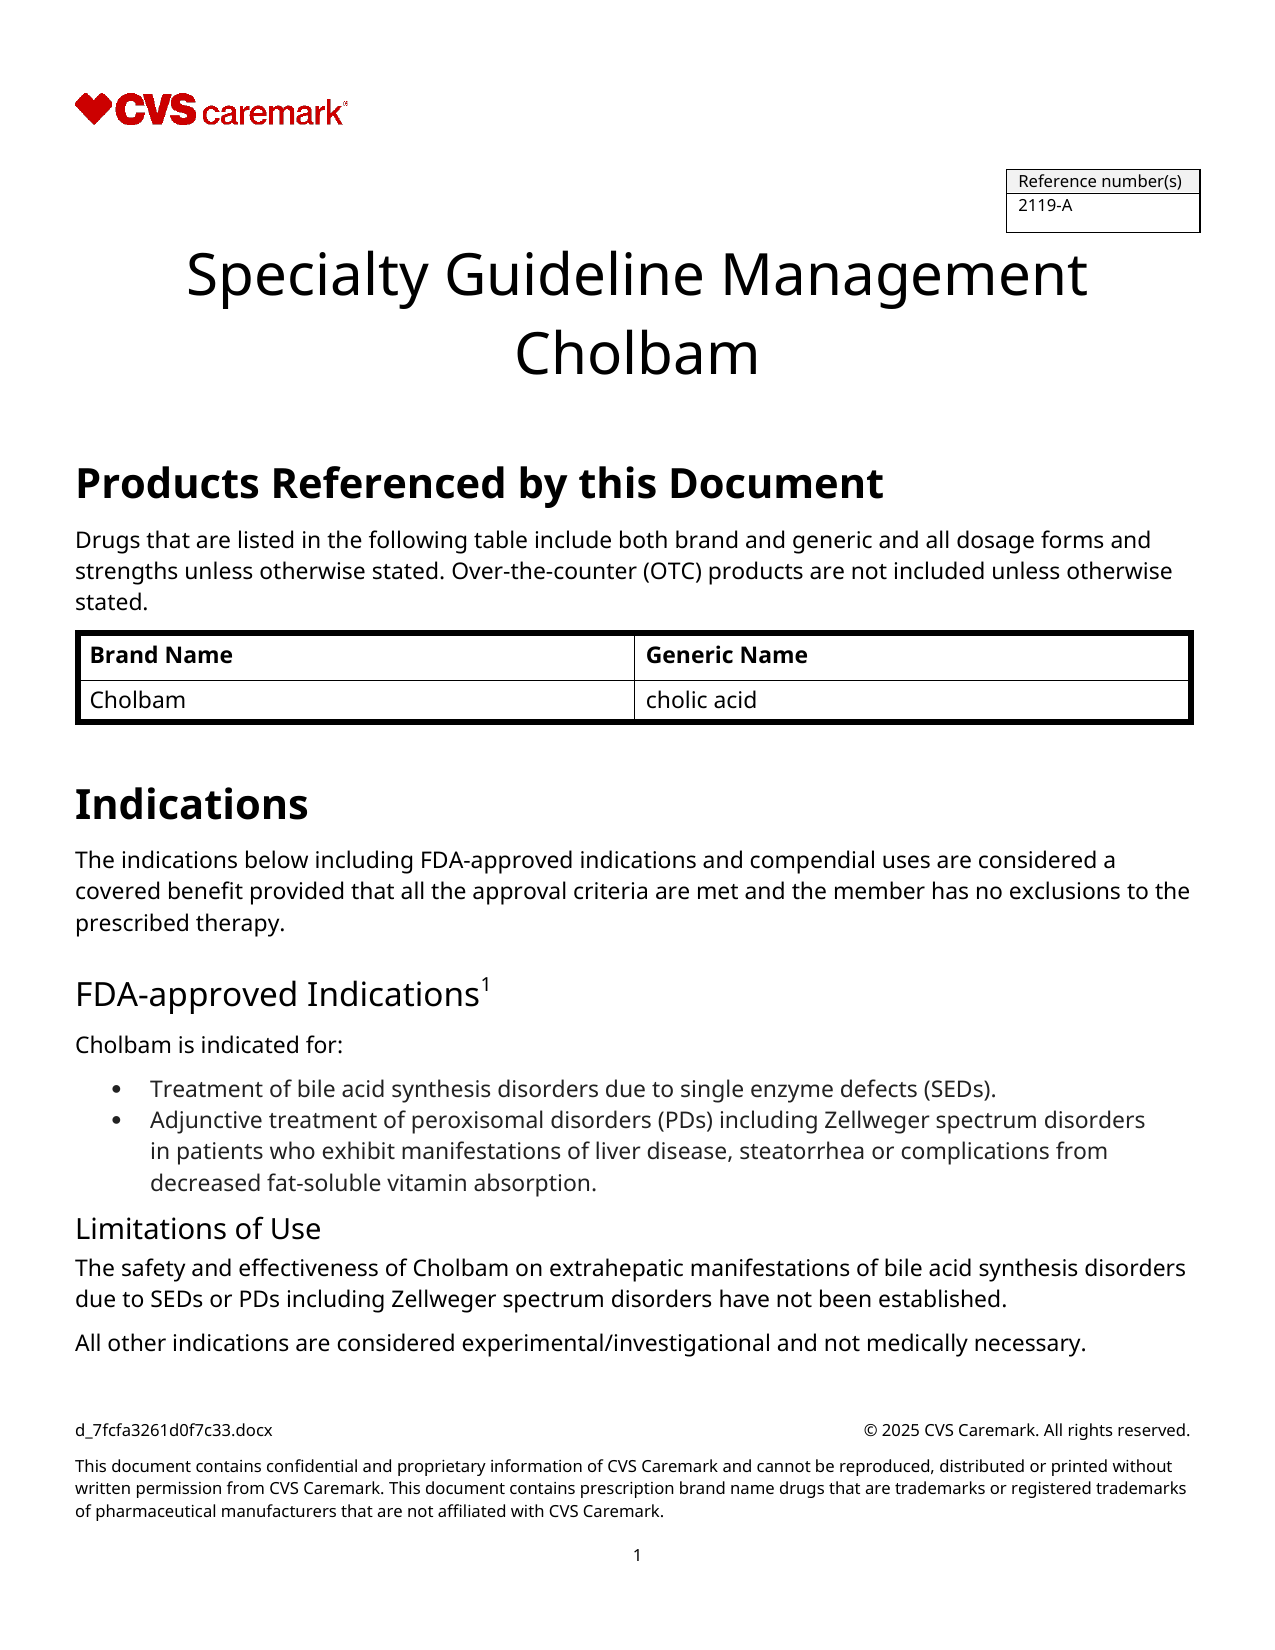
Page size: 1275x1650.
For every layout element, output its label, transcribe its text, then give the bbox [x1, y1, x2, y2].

subtitle Specialty Guideline Management Cholbam [75, 233, 1200, 392]
text The safety and effectiveness of Cholbam on extrahepatic manifestations of bile acid synthesis disorders due to SEDs or PDs including Zellweger spectrum disorders have not been established. [75, 1252, 1200, 1314]
text Cholbam is indicated for: [75, 1029, 1200, 1060]
subtitle FDA-approved Indications1 [75, 971, 1200, 1017]
text The indications below including FDA-approved indications and compendial uses are considered a covered benefit provided that all the approval criteria are met and the member has no exclusions to the prescribed therapy. [75, 844, 1200, 938]
subtitle Limitations of Use [75, 1208, 1200, 1248]
table_cell Cholbam [81, 681, 634, 718]
subtitle Indications [75, 775, 1200, 832]
picture [75, 93, 348, 125]
table_cell cholic acid [635, 681, 1188, 718]
list Treatment of bile acid synthesis disorders due to single enzyme defects (SEDs). [112, 1073, 1161, 1104]
text All other indications are considered experimental/investigational and not medically necessary. [75, 1327, 1200, 1358]
table_header Generic Name [635, 636, 1188, 680]
table_header Reference number(s) [1007, 170, 1199, 192]
table_header Brand Name [81, 636, 634, 680]
text Drugs that are listed in the following table include both brand and generic and all dosage forms and strengths unless otherwise stated. Over-the-counter (OTC) products are not included unless otherwise stated. [75, 524, 1200, 617]
subtitle Products Referenced by this Document [75, 454, 1200, 511]
table_cell 2119-A [1007, 194, 1199, 232]
list Adjunctive treatment of peroxisomal disorders (PDs) including Zellweger spectrum disorders in patients who exhibit manifestations of liver disease, steatorrhea or complications from decreased fat-soluble vitamin absorption. [112, 1104, 1161, 1198]
